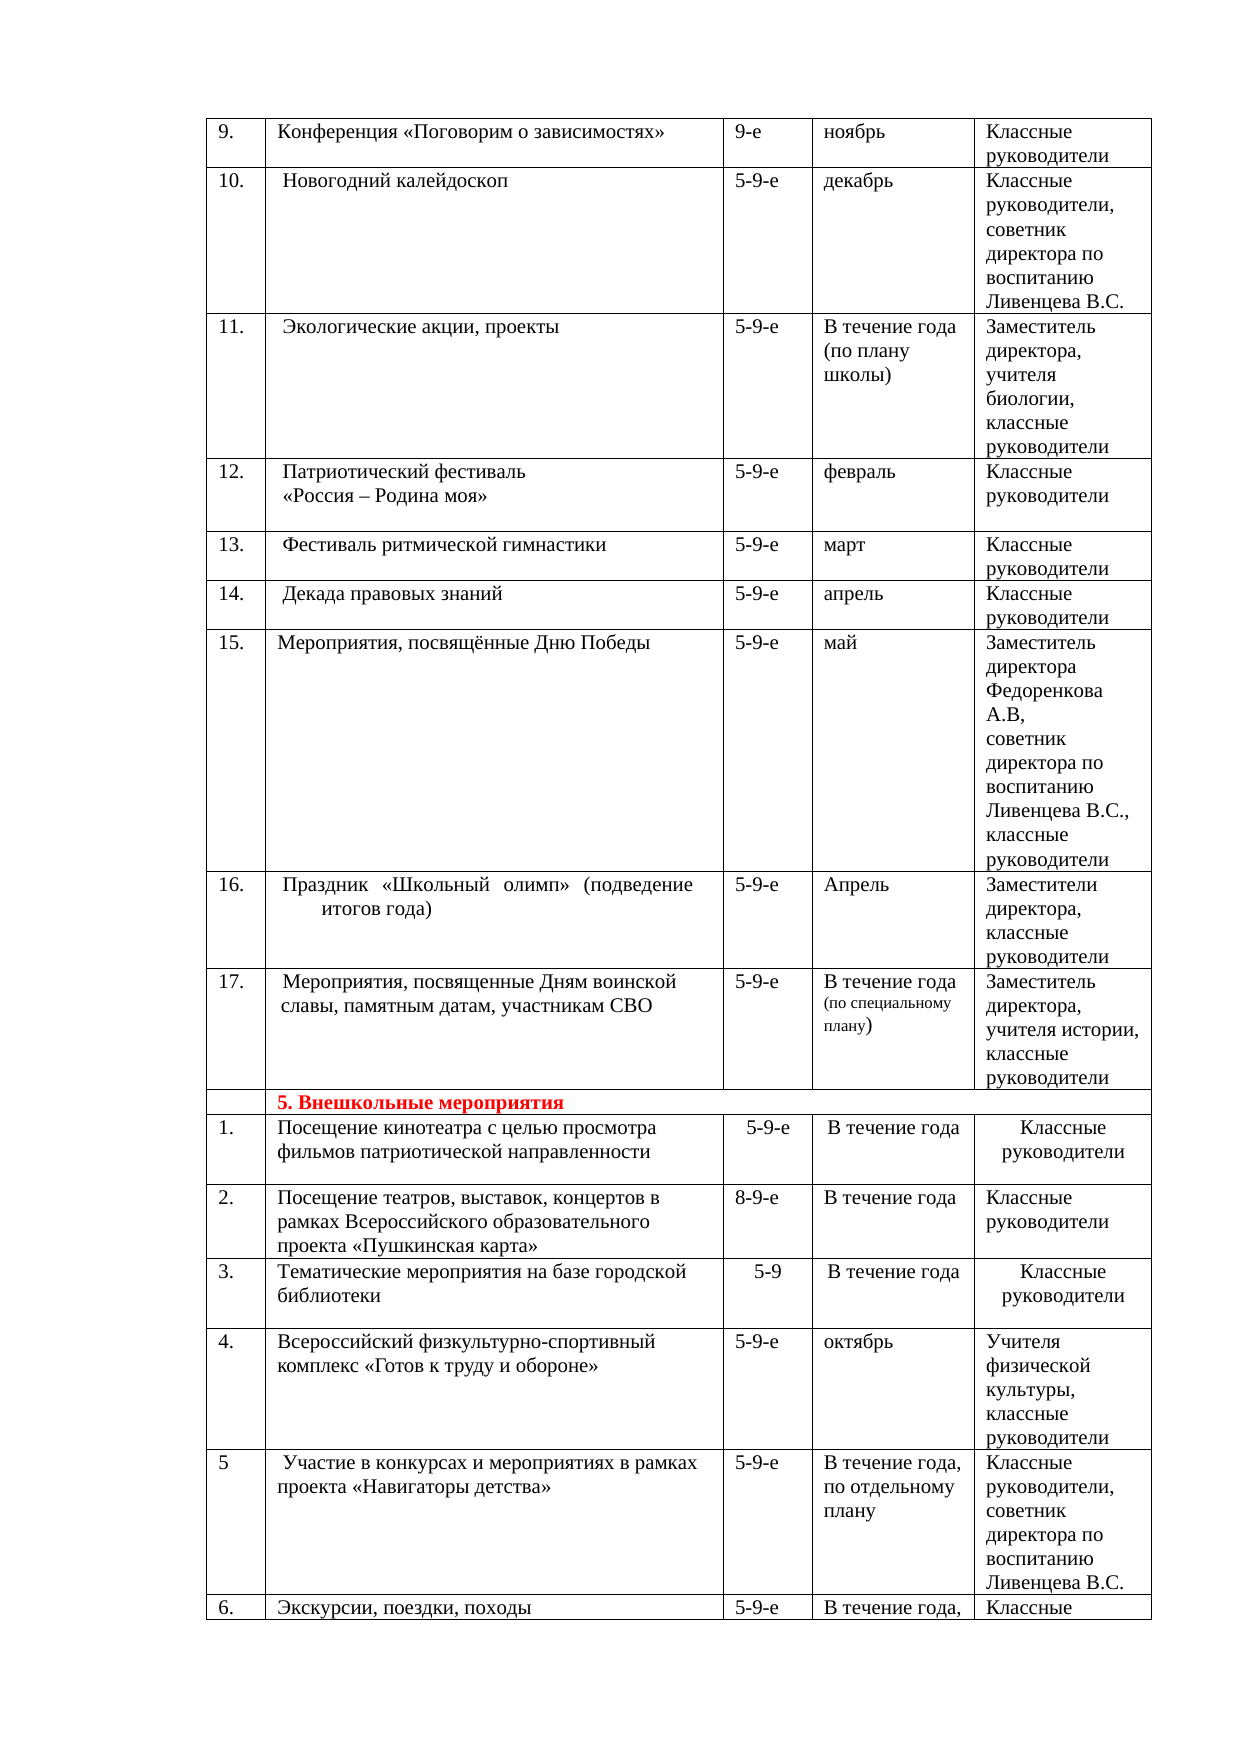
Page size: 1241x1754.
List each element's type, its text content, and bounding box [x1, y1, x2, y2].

table_cell 1. [207, 1115, 265, 1184]
table_cell Посещение кинотеатра с целью просмотра фильмов патриотической направленности [266, 1115, 723, 1184]
table_cell октябрь [813, 1329, 974, 1449]
table_cell Патриотический фестиваль «Россия – Родина моя» [266, 459, 723, 531]
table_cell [975, 119, 1151, 167]
table_cell 16. [207, 872, 265, 968]
table_cell 5-9-е [724, 581, 812, 629]
table_cell Конференция «Поговорим о зависимостях» [266, 119, 723, 167]
table_cell 17. [207, 969, 265, 1089]
table_cell Декада правовых знаний [266, 581, 723, 629]
table_cell В течение года, по отдельному плану [813, 1450, 974, 1594]
table_cell 2. [207, 1185, 265, 1257]
table_cell Заместитель директора, учителя истории, классные руководители [975, 969, 1151, 1089]
table_cell Классные руководители [975, 1115, 1151, 1184]
table_cell В течение года [813, 1115, 974, 1184]
table_cell Классные руководители, советник директора по воспитанию Ливенцева В.С. [975, 1450, 1151, 1594]
table_cell ноябрь [813, 119, 974, 167]
table_cell 9. [207, 119, 265, 167]
table_cell В течение года [813, 1259, 974, 1327]
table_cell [975, 1595, 1151, 1619]
table_cell 5-9-е [724, 1450, 812, 1594]
table_cell февраль [813, 459, 974, 531]
table_cell 5-9-е [724, 459, 812, 531]
table_cell 12. [207, 459, 265, 531]
table_cell 5-9 [724, 1259, 812, 1327]
table_cell Апрель [813, 872, 974, 968]
table_cell 5-9-е [724, 969, 812, 1089]
table_cell 9-е [724, 119, 812, 167]
table_cell В течение года [813, 1185, 974, 1257]
table_cell 5-9-е [724, 1329, 812, 1449]
table_cell 5-9-е [724, 630, 812, 871]
table_cell Классные руководители [975, 1259, 1151, 1327]
table_cell Классные руководители [975, 1185, 1151, 1257]
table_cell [266, 1595, 723, 1619]
table_cell Мероприятия, посвящённые Дню Победы [266, 630, 723, 871]
table_cell апрель [813, 581, 974, 629]
table_cell март [813, 532, 974, 580]
table_cell 3. [207, 1259, 265, 1327]
table_cell декабрь [813, 168, 974, 313]
table_cell [207, 1090, 265, 1114]
table_cell В течение года (по специальному плану) [813, 969, 974, 1089]
table_cell 5-9-е [724, 872, 812, 968]
table_cell Заместители директора, классные руководители [975, 872, 1151, 968]
table_cell 13. [207, 532, 265, 580]
table_cell 8-9-е [724, 1185, 812, 1257]
table_cell В течение года (по плану школы) [813, 314, 974, 458]
table_cell Всероссийский физкультурно-спортивный комплекс «Готов к труду и обороне» [266, 1329, 723, 1449]
table_cell 15. [207, 630, 265, 871]
table_cell Новогодний калейдоскоп [266, 168, 723, 313]
table_cell 5 [207, 1450, 265, 1594]
table_cell Мероприятия, посвященные Дням воинской славы, памятным датам, участникам СВО [266, 969, 723, 1089]
table_cell 5-9-е [724, 1595, 812, 1619]
table_cell Классные руководители [975, 581, 1151, 629]
table_cell 5-9-е [724, 1115, 812, 1184]
table_cell 5-9-е [724, 532, 812, 580]
table_cell Участие в конкурсах и мероприятиях в рамках проекта «Навигаторы детства» [266, 1450, 723, 1594]
table_cell Тематические мероприятия на базе городской библиотеки [266, 1259, 723, 1327]
table_cell 4. [207, 1329, 265, 1449]
table_cell 10. [207, 168, 265, 313]
table_cell 14. [207, 581, 265, 629]
table_cell 11. [207, 314, 265, 458]
table_cell 5. Внешкольные мероприятия [266, 1090, 1151, 1114]
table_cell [813, 1595, 974, 1619]
table_cell Классные руководители, советник директора по воспитанию Ливенцева В.С. [975, 168, 1151, 313]
table_cell Учителя физической культуры, классные руководители [975, 1329, 1151, 1449]
table_cell май [813, 630, 974, 871]
table_cell Классные руководители [975, 532, 1151, 580]
table_cell 5-9-е [724, 168, 812, 313]
table_cell Заместитель директора, учителя биологии, классные руководители [975, 314, 1151, 458]
table_cell 6. [207, 1595, 265, 1619]
table_cell Фестиваль ритмической гимнастики [266, 532, 723, 580]
table_cell Посещение театров, выставок, концертов в рамках Всероссийского образовательного проекта «Пушкинская карта» [266, 1185, 723, 1257]
table_cell 5-9-е [724, 314, 812, 458]
table_cell Экологические акции, проекты [266, 314, 723, 458]
table_cell Праздник «Школьный олимп» (подведение итогов года) [266, 872, 723, 968]
table_cell Заместитель директора Федоренкова А.В, советник директора по воспитанию Ливенцева В.С., классные руководители [975, 630, 1151, 871]
table_cell Классные руководители [975, 459, 1151, 531]
